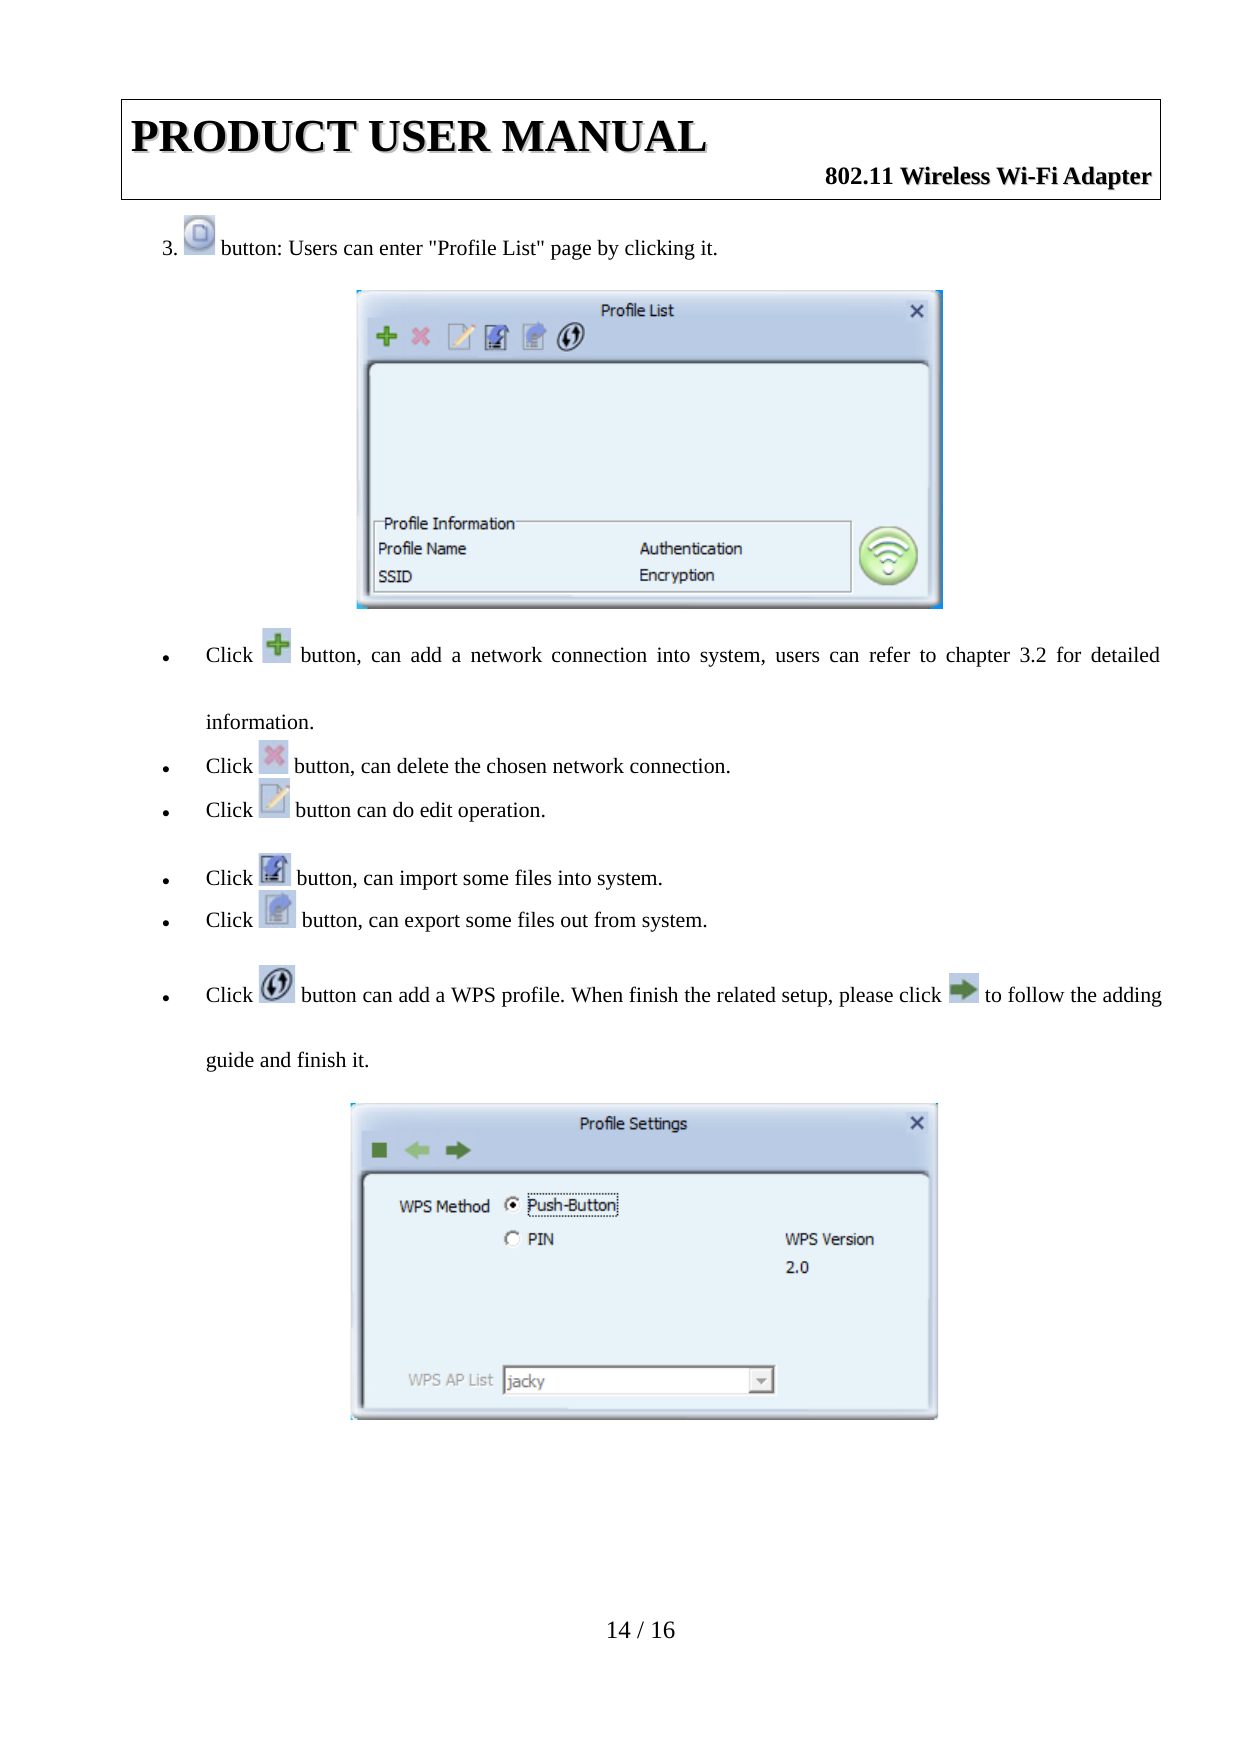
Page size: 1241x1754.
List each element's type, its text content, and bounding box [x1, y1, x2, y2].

list Click button can do edit operation. [162, 778, 1162, 853]
picture [258, 778, 290, 818]
list Click button, can add a network connection into system, users can refer to chapter 3.2 for detailed information. [162, 628, 1162, 741]
list Click button can add a WPS profile. When finish the related setup, please click to follow the adding guide and finish it. [162, 966, 1162, 1078]
picture [183, 215, 216, 255]
picture [262, 628, 291, 663]
list Click button, can import some files into system. [162, 853, 1162, 891]
picture [258, 890, 297, 928]
list Click button, can delete the chosen network connection. [162, 741, 1162, 778]
text 3. button: Users can enter "Profile List" page by clicking it. [118, 216, 1162, 291]
picture [356, 290, 943, 609]
picture [258, 965, 296, 1003]
picture [949, 973, 979, 1003]
picture [258, 853, 292, 886]
picture [350, 1103, 939, 1420]
picture [258, 740, 289, 774]
list Click button, can export some files out from system. [162, 891, 1162, 966]
